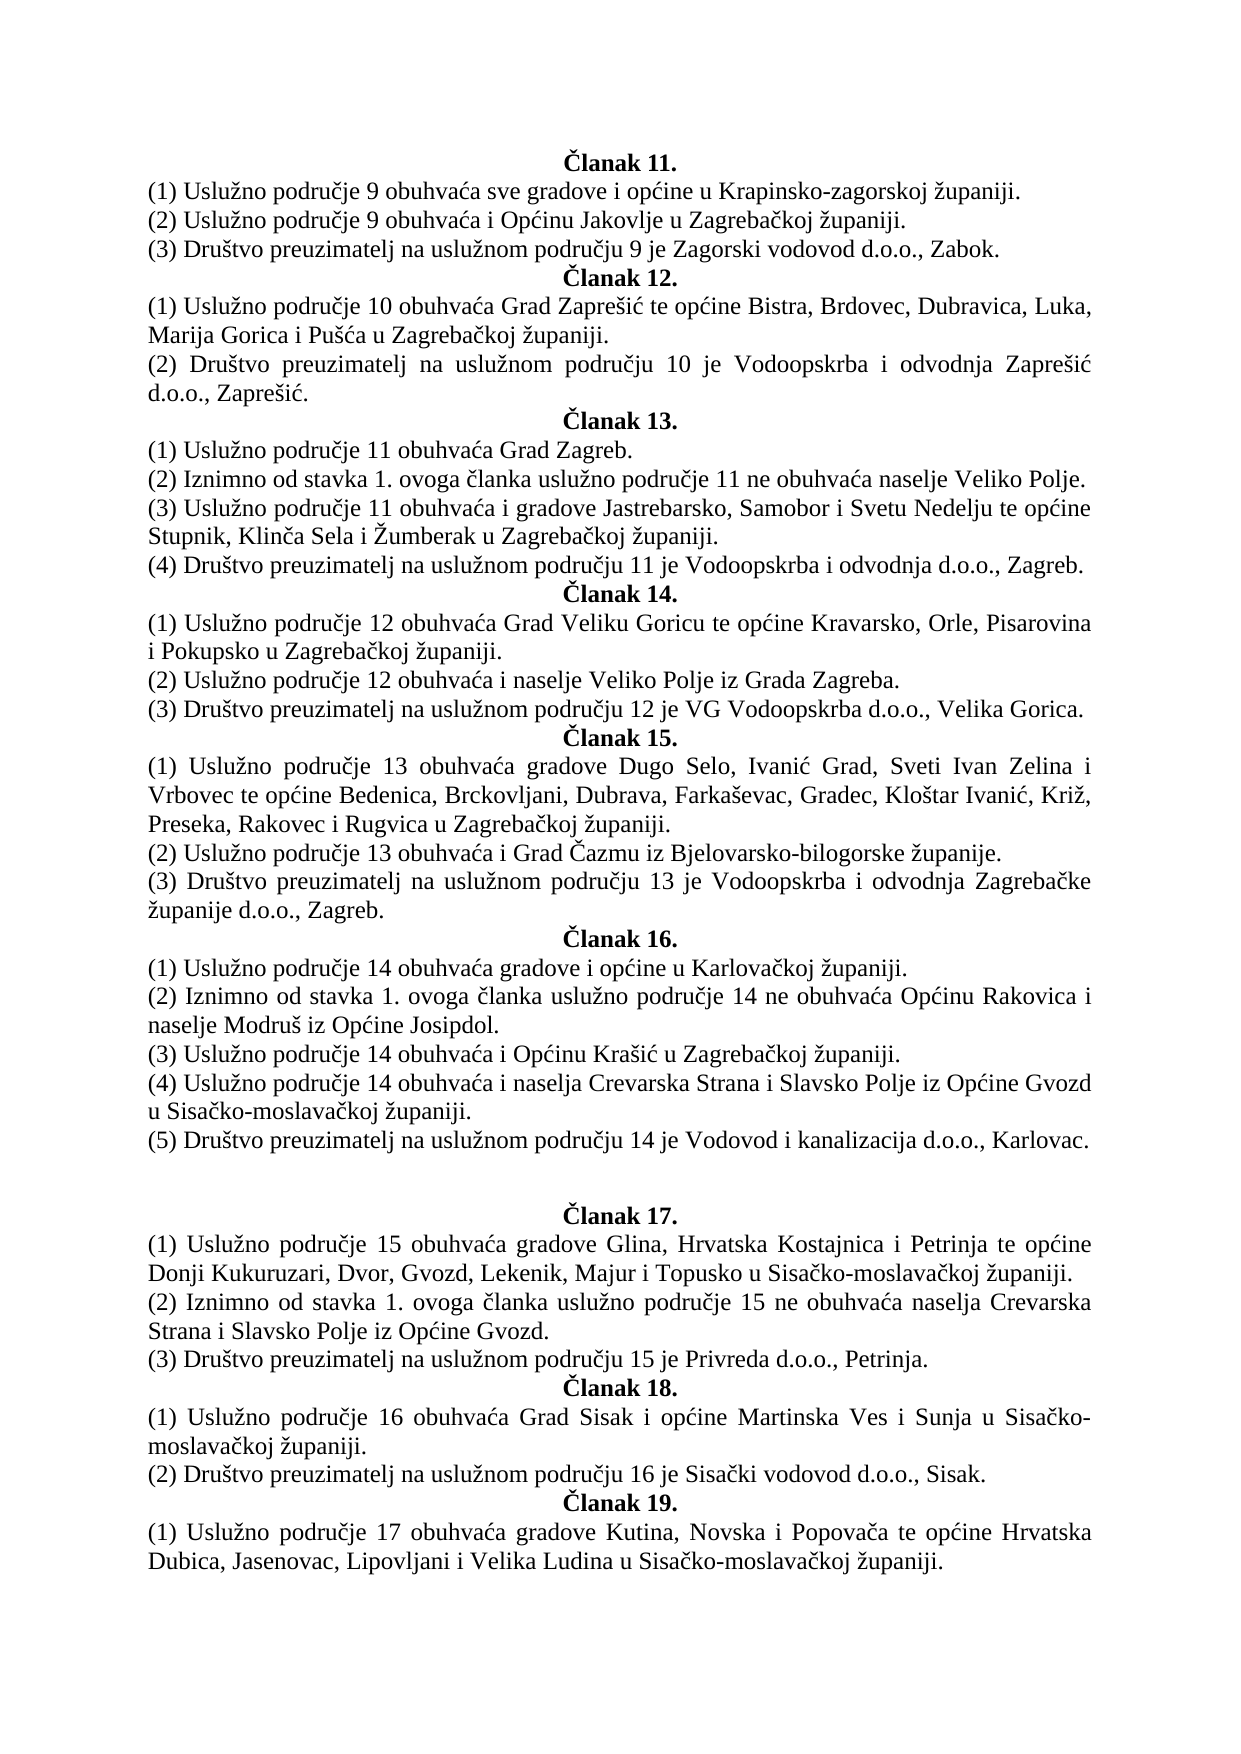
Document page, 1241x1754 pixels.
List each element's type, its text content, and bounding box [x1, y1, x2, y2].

text (5) Društvo preuzimatelj na uslužnom području 14 je Vodovod i kanalizacija d.o.o., Karlovac. [148, 1125, 1093, 1154]
text (3) Društvo preuzimatelj na uslužnom području 9 je Zagorski vodovod d.o.o., Zabok. [148, 234, 1093, 263]
subtitle Članak 13. [148, 406, 1093, 435]
text (1) Uslužno područje 14 obuhvaća gradove i općine u Karlovačkoj županiji. [148, 953, 1093, 981]
subtitle Članak 18. [148, 1373, 1093, 1402]
text (1) Uslužno područje 16 obuhvaća Grad Sisak i općine Martinska Ves i Sunja u Sisačko- moslavačkoj županiji. [148, 1402, 1093, 1459]
text (2) Uslužno područje 9 obuhvaća i Općinu Jakovlje u Zagrebačkoj županiji. [148, 205, 1093, 234]
text (3) Uslužno područje 14 obuhvaća i Općinu Krašić u Zagrebačkoj županiji. [148, 1039, 1093, 1068]
text (1) Uslužno područje 9 obuhvaća sve gradove i općine u Krapinsko-zagorskoj županiji. [148, 176, 1093, 205]
text (4) Društvo preuzimatelj na uslužnom području 11 je Vodoopskrba i odvodnja d.o.o., Zagreb. [148, 550, 1093, 579]
text (1) Uslužno područje 15 obuhvaća gradove Glina, Hrvatska Kostajnica i Petrinja te općine Donji Kukuruzari, Dvor, Gvozd, Lekenik, Majur i Topusko u Sisačko-moslavačkoj županiji. [148, 1229, 1093, 1287]
text (3) Uslužno područje 11 obuhvaća i gradove Jastrebarsko, Samobor i Svetu Nedelju te općine Stupnik, Klinča Sela i Žumberak u Zagrebačkoj županiji. [148, 493, 1093, 550]
subtitle Članak 17. [148, 1201, 1093, 1229]
text (3) Društvo preuzimatelj na uslužnom području 13 je Vodoopskrba i odvodnja Zagrebačke županije d.o.o., Zagreb. [148, 866, 1093, 924]
subtitle Članak 11. [148, 148, 1093, 176]
text (3) Društvo preuzimatelj na uslužnom području 12 je VG Vodoopskrba d.o.o., Velika Gorica. [148, 694, 1093, 723]
text (2) Uslužno područje 12 obuhvaća i naselje Veliko Polje iz Grada Zagreba. [148, 665, 1093, 694]
subtitle Članak 14. [148, 579, 1093, 608]
text (1) Uslužno područje 10 obuhvaća Grad Zaprešić te općine Bistra, Brdovec, Dubravica, Luka, Marija Gorica i Pušća u Zagrebačkoj županiji. [148, 291, 1093, 349]
subtitle Članak 19. [148, 1488, 1093, 1517]
subtitle Članak 12. [148, 263, 1093, 291]
text (2) Iznimno od stavka 1. ovoga članka uslužno područje 11 ne obuhvaća naselje Veliko Polje. [148, 464, 1093, 493]
text (1) Uslužno područje 13 obuhvaća gradove Dugo Selo, Ivanić Grad, Sveti Ivan Zelina i Vrbovec te općine Bedenica, Brckovljani, Dubrava, Farkaševac, Gradec, Kloštar Ivanić, Križ, Preseka, Rakovec i Rugvica u Zagrebačkoj županiji. [148, 751, 1093, 838]
subtitle Članak 15. [148, 723, 1093, 751]
text (4) Uslužno područje 14 obuhvaća i naselja Crevarska Strana i Slavsko Polje iz Općine Gvozd u Sisačko-moslavačkoj županiji. [148, 1068, 1093, 1125]
text (1) Uslužno područje 11 obuhvaća Grad Zagreb. [148, 435, 1093, 464]
text (2) Uslužno područje 13 obuhvaća i Grad Čazmu iz Bjelovarsko-bilogorske županije. [148, 838, 1093, 866]
text (1) Uslužno područje 17 obuhvaća gradove Kutina, Novska i Popovača te općine Hrvatska Dubica, Jasenovac, Lipovljani i Velika Ludina u Sisačko-moslavačkoj županiji. [148, 1517, 1093, 1574]
text (2) Društvo preuzimatelj na uslužnom području 10 je Vodoopskrba i odvodnja Zaprešić d.o.o., Zaprešić. [148, 349, 1093, 406]
text (1) Uslužno područje 12 obuhvaća Grad Veliku Goricu te općine Kravarsko, Orle, Pisarovina i Pokupsko u Zagrebačkoj županiji. [148, 608, 1093, 665]
subtitle Članak 16. [148, 924, 1093, 953]
text (3) Društvo preuzimatelj na uslužnom području 15 je Privreda d.o.o., Petrinja. [148, 1344, 1093, 1373]
text (2) Iznimno od stavka 1. ovoga članka uslužno područje 15 ne obuhvaća naselja Crevarska Strana i Slavsko Polje iz Općine Gvozd. [148, 1287, 1093, 1344]
text (2) Iznimno od stavka 1. ovoga članka uslužno područje 14 ne obuhvaća Općinu Rakovica i naselje Modruš iz Općine Josipdol. [148, 981, 1093, 1039]
text (2) Društvo preuzimatelj na uslužnom području 16 je Sisački vodovod d.o.o., Sisak. [148, 1459, 1093, 1488]
